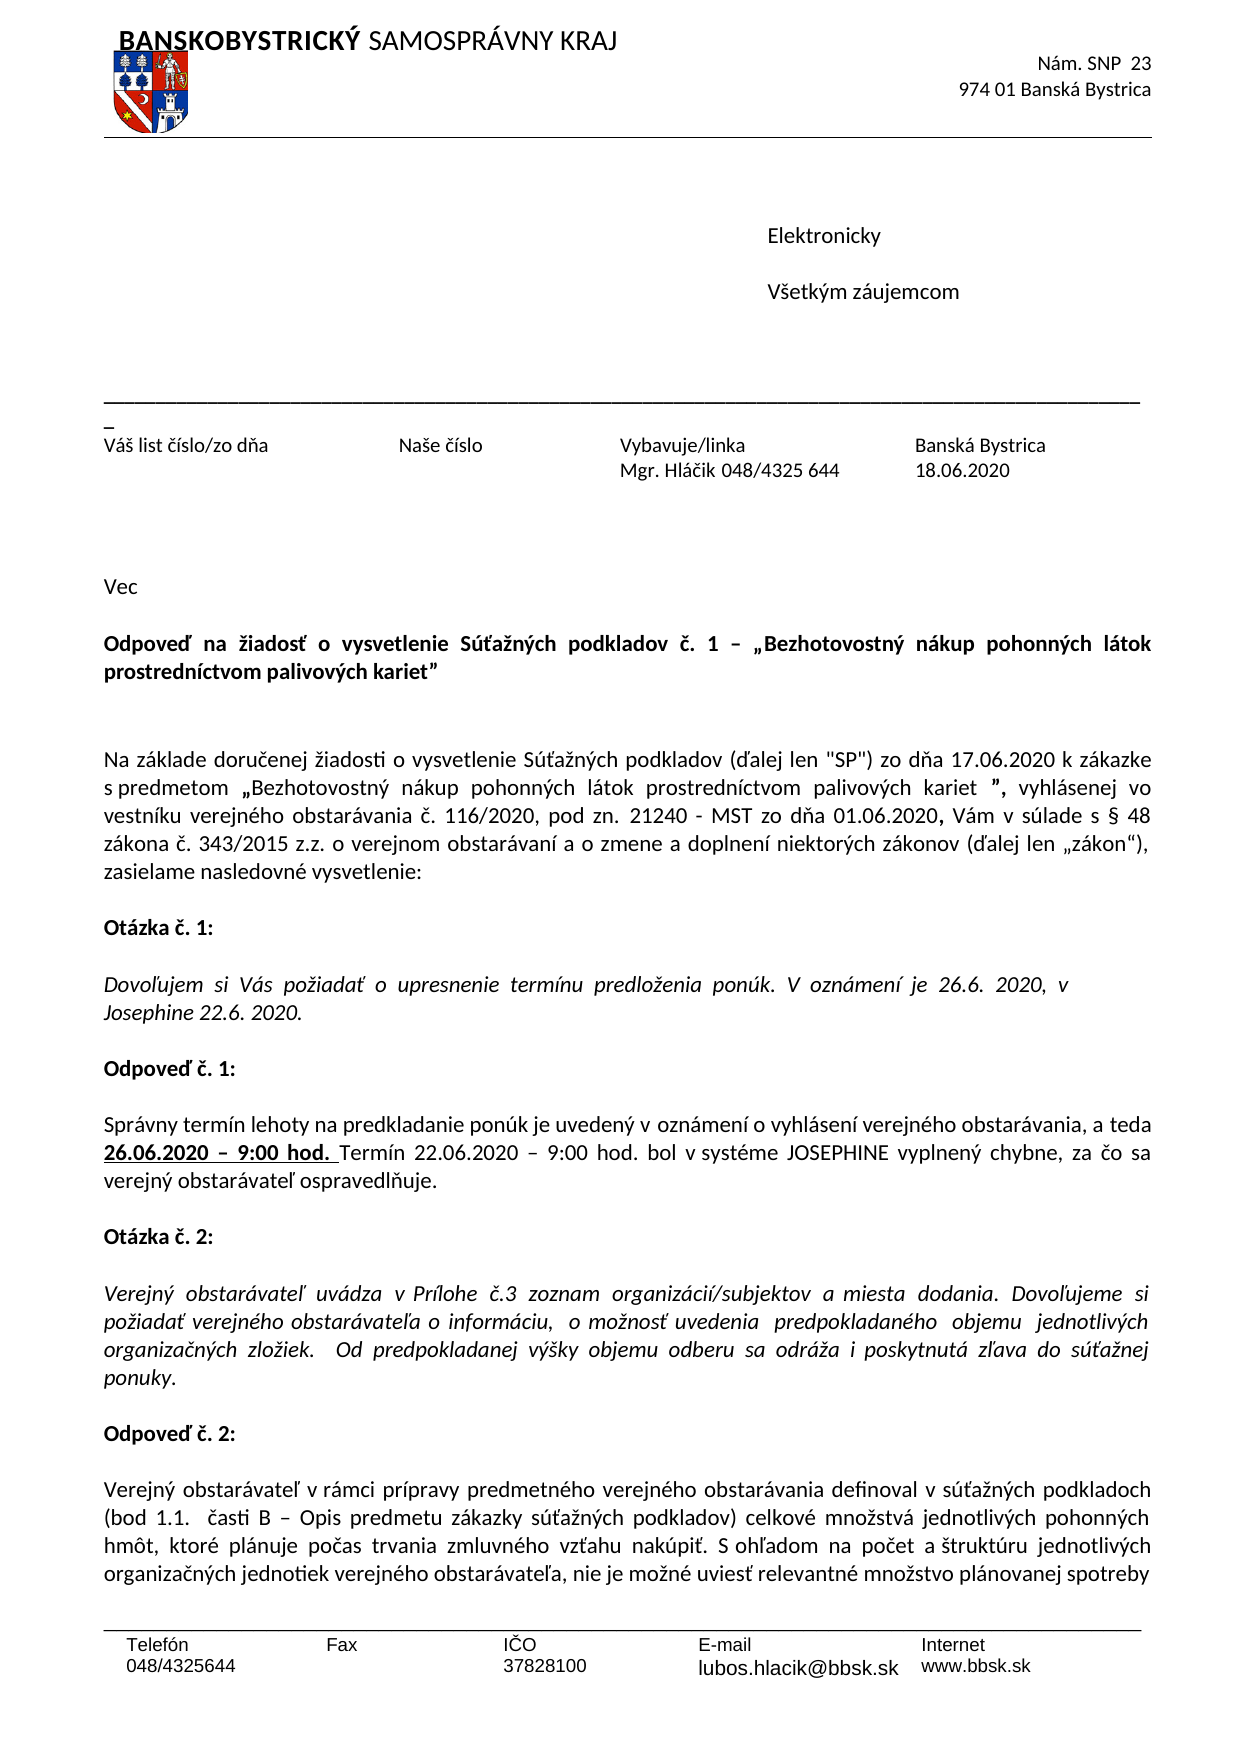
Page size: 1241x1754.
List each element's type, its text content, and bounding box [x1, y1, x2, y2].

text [103, 1475, 1152, 1587]
text Otázka č. 2: [103, 1222, 1152, 1279]
text _____________________________________________________________________________________________________ [103, 381, 1152, 432]
text Správny termín lehoty na predkladanie ponúk je uvedený v oznámení o vyhlásení verejného obstarávania, a teda 26.06.2020 – 9:00 hod. Termín 22.06.2020 – 9:00 hod. bol v systéme JOSEPHINE vyplnený chybne, za čo sa verejný obstarávateľ ospravedlňuje. [103, 1110, 1152, 1194]
text Odpoveď č. 2: [103, 1419, 1152, 1447]
text Váš list číslo/zo dňa Naše číslo Vybavuje/linka Banská Bystrica [103, 432, 1152, 457]
text Odpoveď č. 1: [103, 1054, 1152, 1082]
picture [112, 50, 188, 132]
subtitle Odpoveď na žiadosť o vysvetlenie Súťažných podkladov č. 1 – „Bezhotovostný nákup pohonných látok prostredníctvom palivových kariet” [103, 629, 1152, 685]
text Dovoľujem si Vás požiadať o upresnenie termínu predloženia ponúk. V oznámení je 26.6. 2020, v Josephine 22.6. 2020. [103, 970, 1072, 1026]
text Na základe doručenej žiadosti o vysvetlenie Súťažných podkladov (ďalej len "SP") zo dňa 17.06.2020 k zákazke s predmetom „Bezhotovostný nákup pohonných látok prostredníctvom palivových kariet ”, vyhlásenej vo vestníku verejného obstarávania č. 116/2020, pod zn. 21240 - MST zo dňa 01.06.2020, Vám v súlade s § 48 zákona č. 343/2015 z.z. o verejnom obstarávaní a o zmene a doplnení niektorých zákonov (ďalej len „zákon“), zasielame nasledovné vysvetlenie: [103, 745, 1152, 885]
text Otázka č. 1: [103, 885, 1152, 970]
text Vec [103, 572, 1152, 600]
text Všetkým záujemcom [693, 277, 1152, 305]
text Elektronicky [693, 221, 1152, 249]
text Verejný obstarávateľ uvádza v Prílohe č.3 zoznam organizácií/subjektov a miesta dodania. Dovoľujeme si požiadať verejného obstarávateľa o informáciu, o možnosť uvedenia predpokladaného objemu jednotlivých organizačných zložiek. Od predpokladanej výšky objemu odberu sa odráža i poskytnutá zľava do súťažnej ponuky. [103, 1279, 1152, 1391]
text Mgr. Hláčik 048/4325 644 18.06.2020 [103, 457, 1152, 483]
